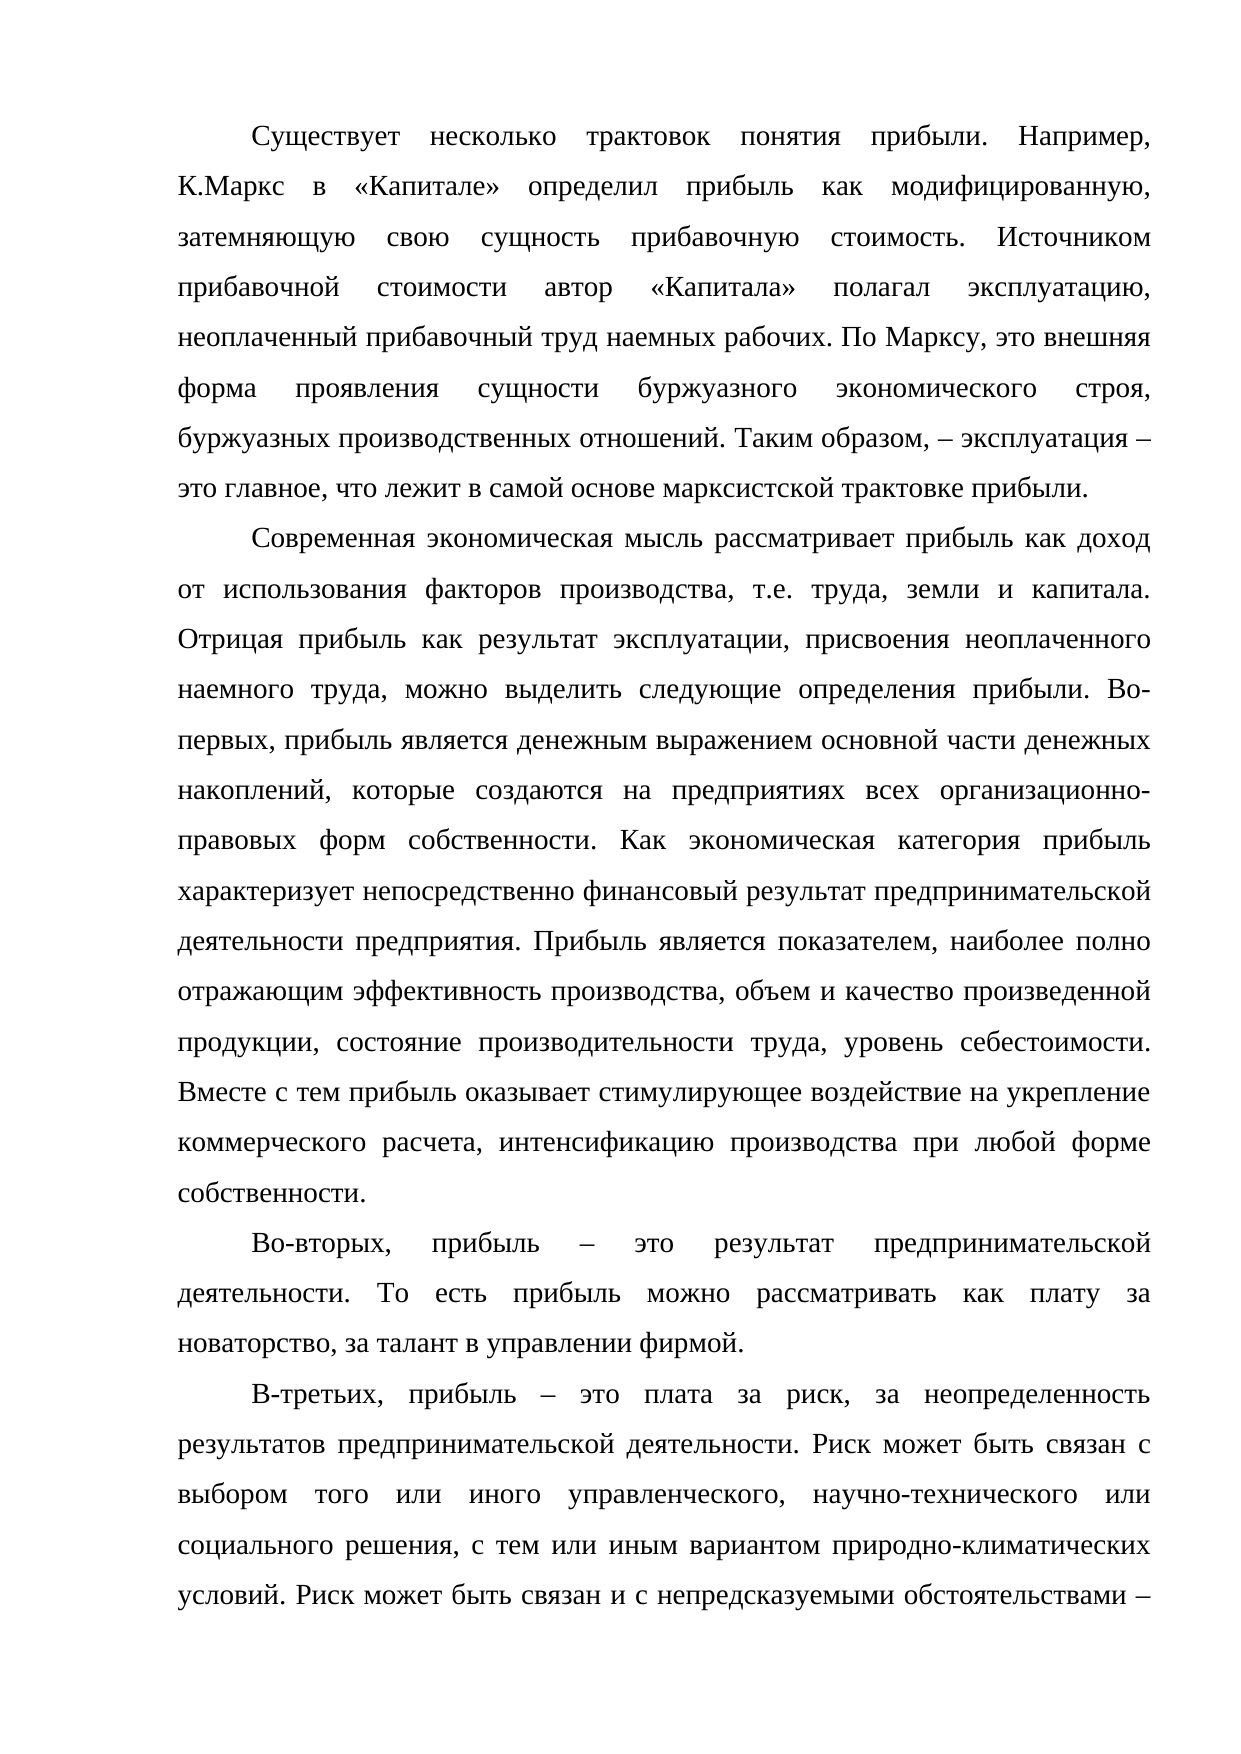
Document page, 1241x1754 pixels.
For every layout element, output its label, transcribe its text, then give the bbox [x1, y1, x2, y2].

text Существует несколько трактовок понятия прибыли. Например, К.Маркс в «Капитале» определил прибыль как модифицированную, затемняющую свою сущность прибавочную стоимость. Источником прибавочной стоимости автор «Капитала» полагал эксплуатацию, неоплаченный прибавочный труд наемных рабочих. По Марксу, это внешняя форма проявления сущности буржуазного экономического строя, буржуазных производственных отношений. Таким образом, – эксплуатация – это главное, что лежит в самой основе марксистской трактовке прибыли. [177, 118, 1152, 504]
text Во-вторых, прибыль – это результат предпринимательской деятельности. То есть прибыль можно рассматривать как плату за новаторство, за талант в управлении фирмой. [177, 1225, 1152, 1359]
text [177, 1376, 1152, 1611]
text Современная экономическая мысль рассматривает прибыль как доход от использования факторов производства, т.е. труда, земли и капитала. Отрицая прибыль как результат эксплуатации, присвоения неоплаченного наемного труда, можно выделить следующие определения прибыли. Во-первых, прибыль является денежным выражением основной части денежных накоплений, которые создаются на предприятиях всех организационно-правовых форм собственности. Как экономическая категория прибыль характеризует непосредственно финансовый результат предпринимательской деятельности предприятия. Прибыль является показателем, наиболее полно отражающим эффективность производства, объем и качество произведенной продукции, состояние производительности труда, уровень себестоимости. Вместе с тем прибыль оказывает стимулирующее воздействие на укрепление коммерческого расчета, интенсификацию производства при любой форме собственности. [177, 521, 1152, 1208]
